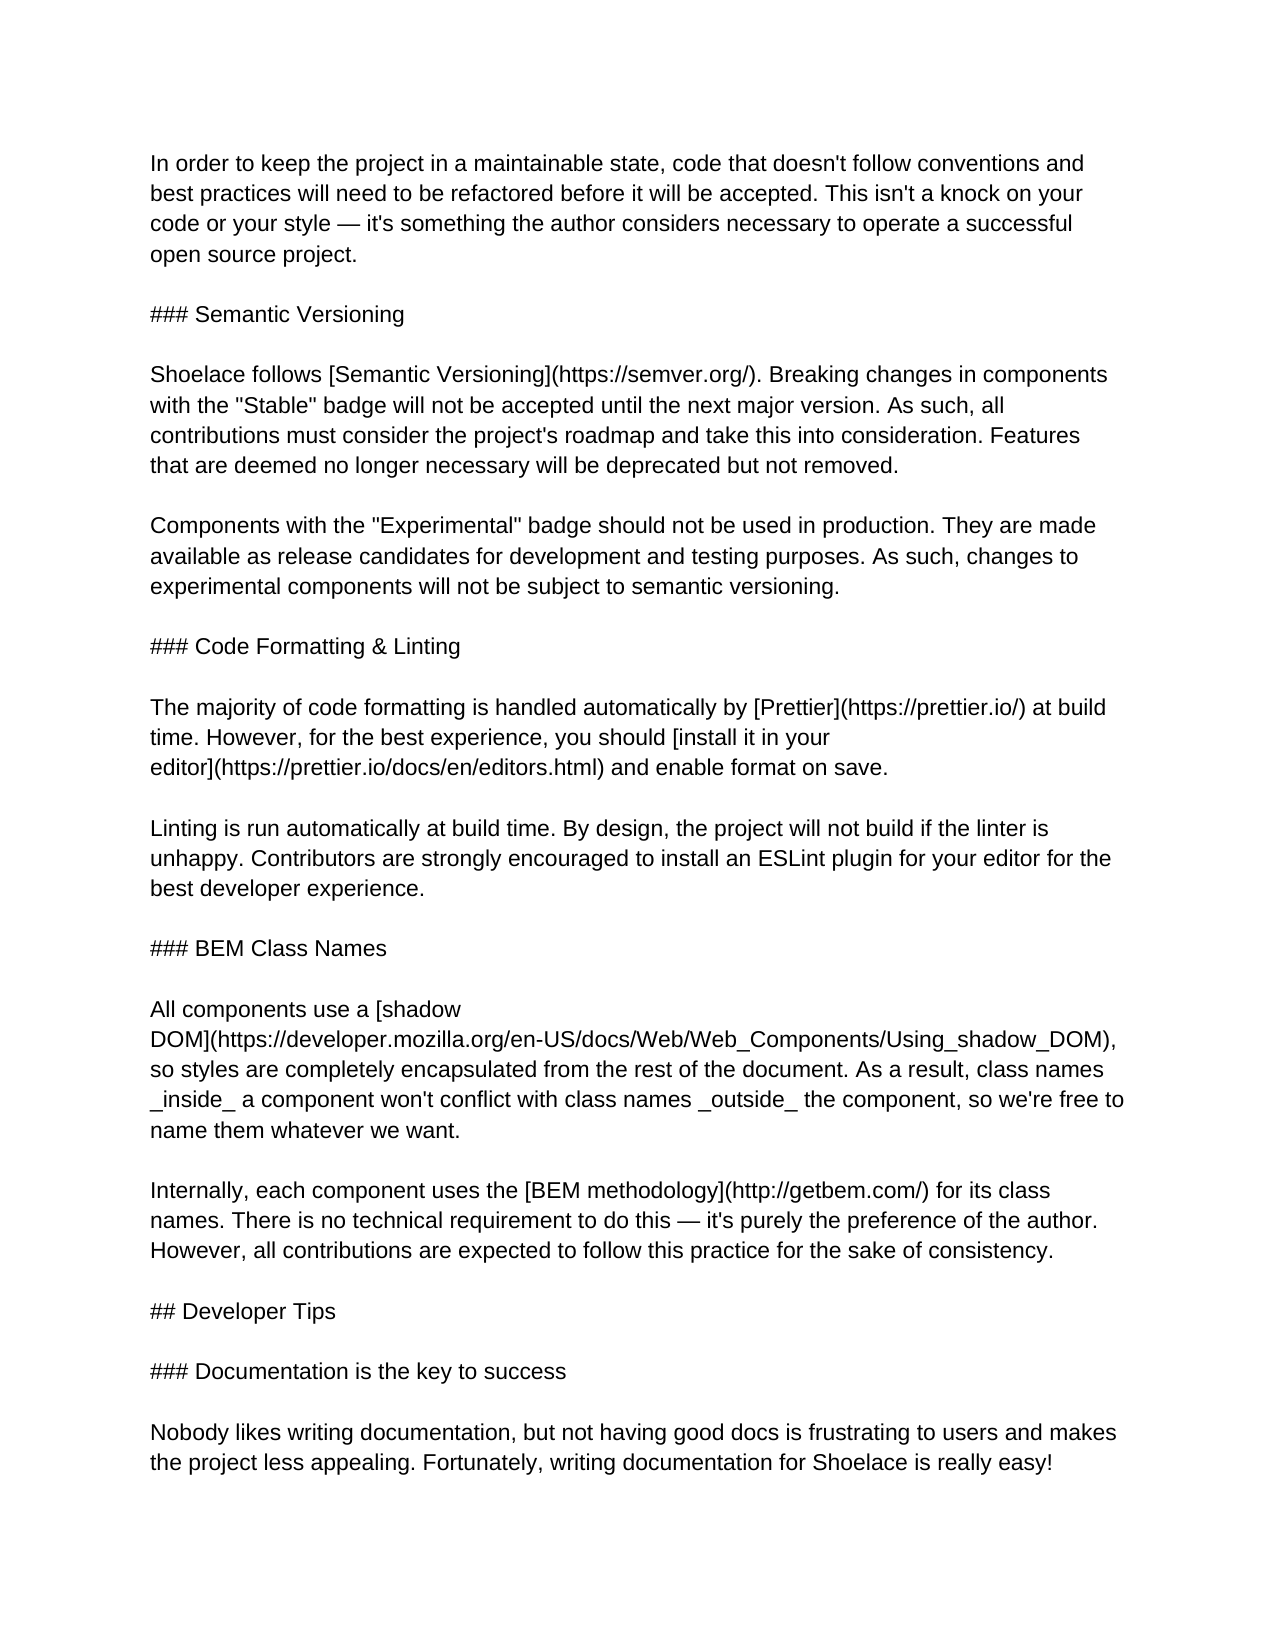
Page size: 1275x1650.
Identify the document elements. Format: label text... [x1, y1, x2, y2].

text ### Documentation is the key to success [150, 1358, 1125, 1385]
text All components use a [shadow DOM](https://developer.mozilla.org/en-US/docs/Web/Web_Components/Using_shadow_DOM), so styles are completely encapsulated from the rest of the document. As a result, class names _inside_ a component won't conflict with class names _outside_ the component, so we're free to name them whatever we want. [150, 996, 1125, 1143]
text ## Developer Tips [150, 1298, 1125, 1324]
text Nobody likes writing documentation, but not having good docs is frustrating to users and makes the project less appealing. Fortunately, writing documentation for Shoelace is really easy! [150, 1419, 1125, 1475]
text Components with the "Experimental" badge should not be used in production. They are made available as release candidates for development and testing purposes. As such, changes to experimental components will not be subject to semantic versioning. [150, 512, 1125, 599]
text Linting is run automatically at build time. By design, the project will not build if the linter is unhappy. Contributors are strongly encouraged to install an ESLint plugin for your editor for the best developer experience. [150, 814, 1125, 901]
text The majority of code formatting is handled automatically by [Prettier](https://prettier.io/) at build time. However, for the best experience, you should [install it in your editor](https://prettier.io/docs/en/editors.html) and enable format on save. [150, 694, 1125, 781]
text Shoelace follows [Semantic Versioning](https://semver.org/). Breaking changes in components with the "Stable" badge will not be accepted until the next major version. As such, all contributions must consider the project's roadmap and take this into consideration. Features that are deemed no longer necessary will be deprecated but not removed. [150, 361, 1125, 478]
text ### BEM Class Names [150, 935, 1125, 962]
text Internally, each component uses the [BEM methodology](http://getbem.com/) for its class names. There is no technical requirement to do this — it's purely the preference of the author. However, all contributions are expected to follow this practice for the sake of consistency. [150, 1177, 1125, 1264]
text ### Semantic Versioning [150, 301, 1125, 327]
text ### Code Formatting & Linting [150, 633, 1125, 660]
text In order to keep the project in a maintainable state, code that doesn't follow conventions and best practices will need to be refactored before it will be accepted. This isn't a knock on your code or your style — it's something the author considers necessary to operate a successful open source project. [150, 150, 1125, 267]
